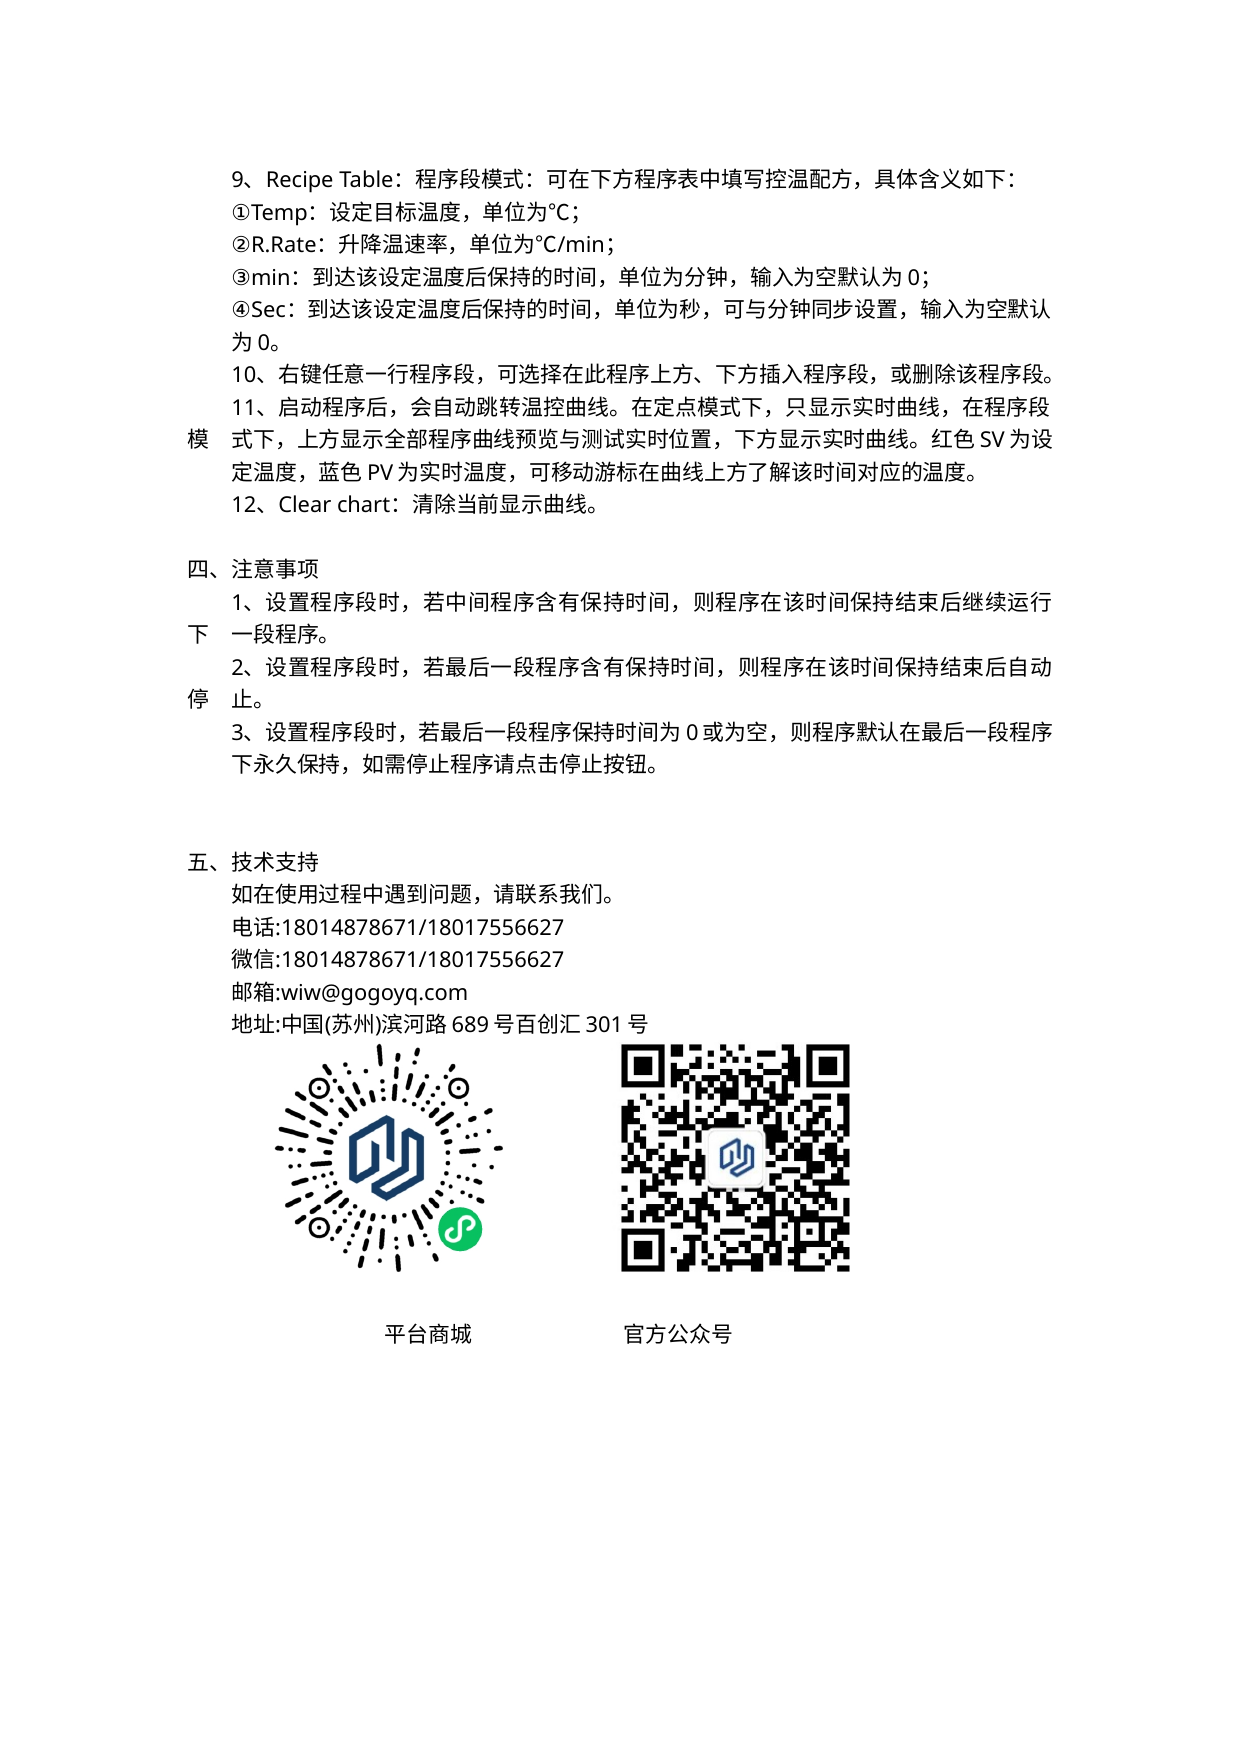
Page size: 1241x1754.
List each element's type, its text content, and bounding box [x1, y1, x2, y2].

list ③min：到达该设定温度后保持的时间，单位为分钟，输入为空默认为0； [231, 259, 1053, 292]
list ②R.Rate：升降温速率，单位为℃/min； [231, 227, 1053, 259]
list 右键任意一行程序段，可选择在此程序上方、下方插入程序段，或删除该程序段。 [187, 357, 1053, 389]
list ④Sec：到达该设定温度后保持的时间，单位为秒，可与分钟同步设置，输入为空默认为0。 [231, 292, 1053, 357]
list 如在使用过程中遇到问题，请联系我们。 [187, 877, 1053, 909]
list Recipe Table：程序段模式：可在下方程序表中填写控温配方，具体含义如下： [187, 162, 1053, 194]
picture [270, 1039, 507, 1276]
list 设置程序段时，若最后一段程序含有保持时间，则程序在该时间保持结束后自动停 止。 [187, 649, 1053, 714]
list ①Temp：设定目标温度，单位为℃； [231, 194, 1053, 227]
text 平台商城 官方公众号 [187, 1316, 1053, 1349]
list 注意事项 [187, 552, 1053, 584]
list 邮箱:wiw@gogoyq.com [187, 974, 1053, 1007]
list 设置程序段时，若最后一段程序保持时间为0或为空，则程序默认在最后一段程序 下永久保持，如需停止程序请点击停止按钮。 [187, 714, 1053, 779]
list 启动程序后，会自动跳转温控曲线。在定点模式下，只显示实时曲线，在程序段模 式下，上方显示全部程序曲线预览与测试实时位置，下方显示实时曲线。红色SV为设 定温度，蓝色PV为实时温度，可移动游标在曲线上方了解该时间对应的温度。 [187, 389, 1053, 487]
list 设置程序段时，若中间程序含有保持时间，则程序在该时间保持结束后继续运行下 一段程序。 [187, 584, 1053, 649]
list 地址:中国(苏州)滨河路689号百创汇301号 [187, 1007, 1053, 1039]
list Clear chart：清除当前显示曲线。 [187, 487, 1053, 519]
list 电话:18014878671/18017556627 [187, 909, 1053, 942]
list 微信:18014878671/18017556627 [187, 942, 1053, 974]
picture [603, 1039, 868, 1276]
list 技术支持 [187, 844, 1053, 877]
